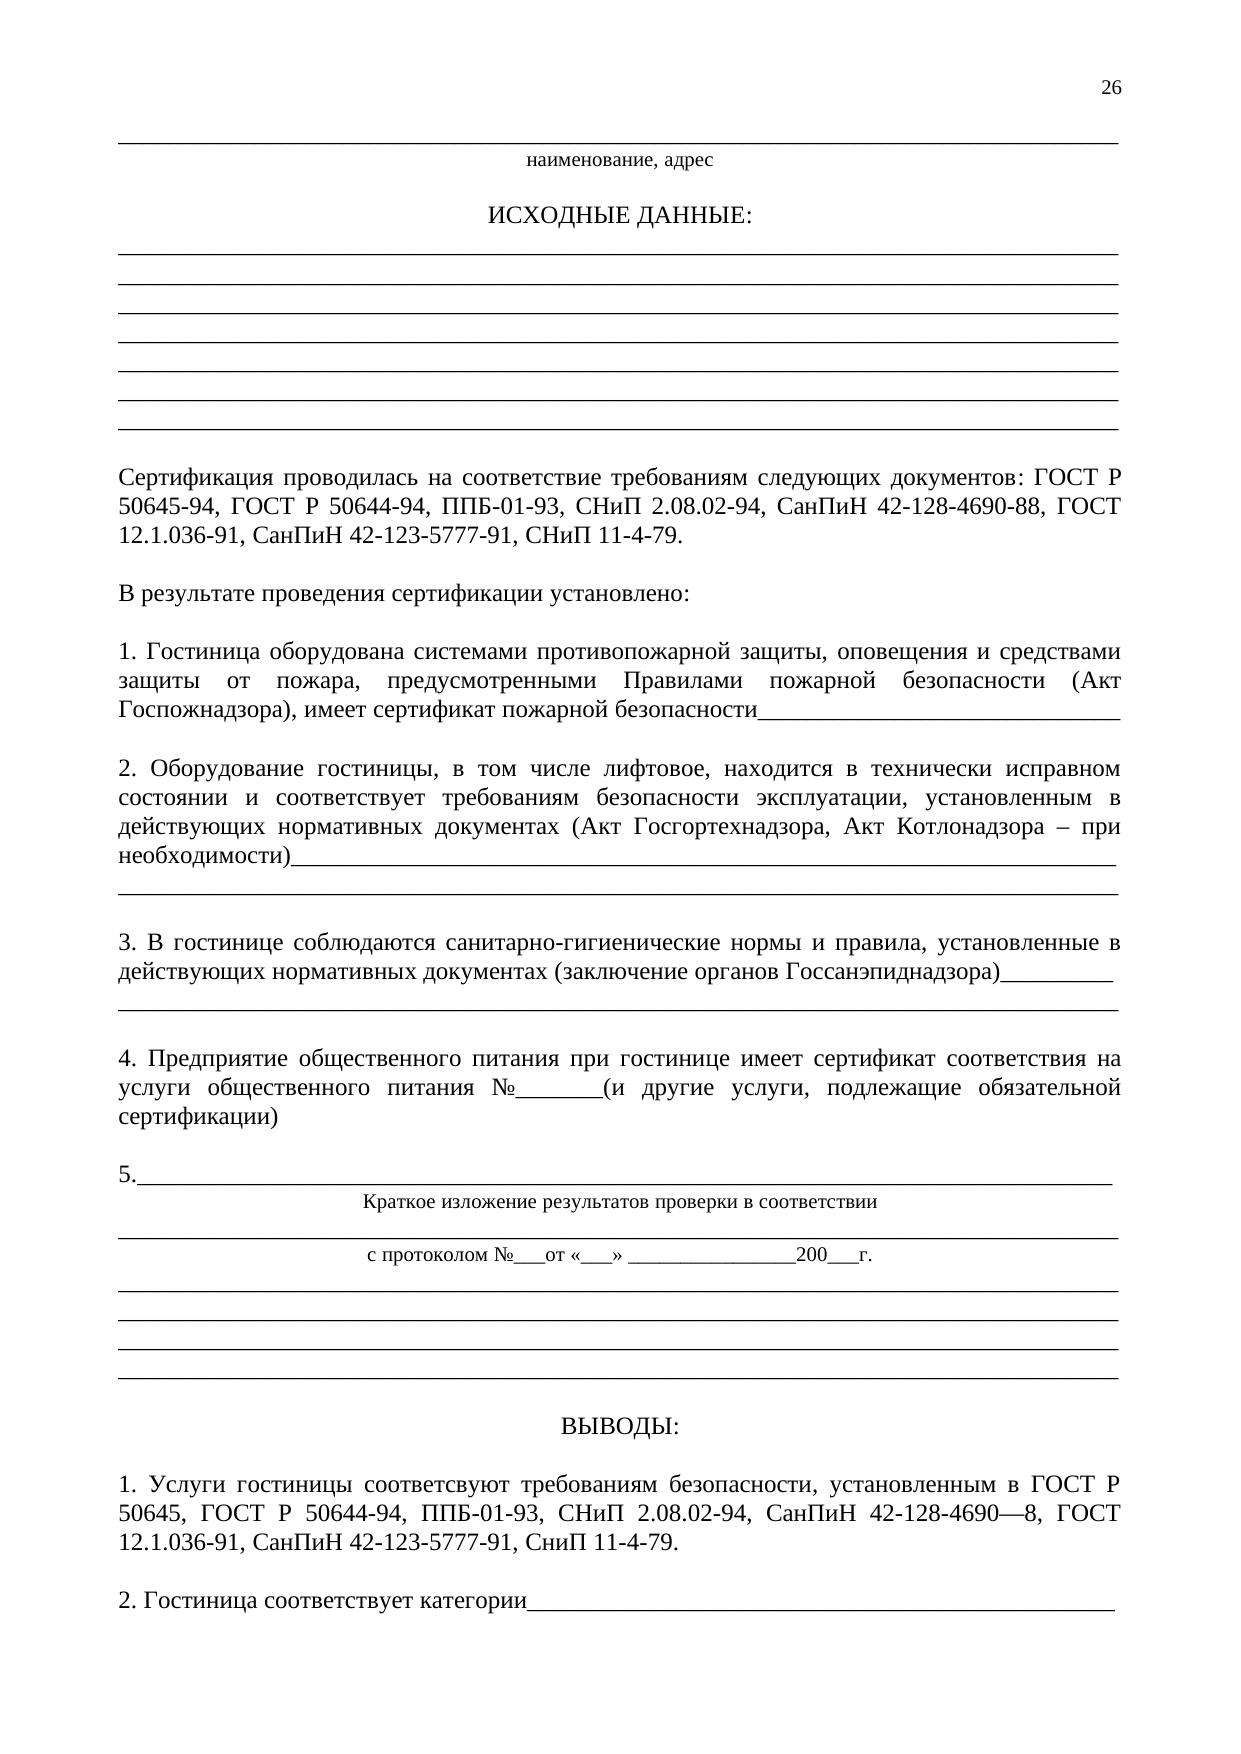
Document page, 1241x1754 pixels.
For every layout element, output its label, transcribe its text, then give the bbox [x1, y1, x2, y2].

text 1. Услуги гостиницы соответсвуют требованиям безопасности, установленным в ГОСТ Р 50645, ГОСТ Р 50644-94, ППБ-01-93, СНиП 2.08.02-94, СанПиН 42-128-4690—8, ГОСТ 12.1.036-91, СанПиН 42-123-5777-91, СниП 11-4-79. [118, 1469, 1122, 1556]
text ________________________________________________________________________________ [118, 1212, 1122, 1242]
text 4. Предприятие общественного питания при гостинице имеет сертификат соответствия на услуги общественного питания №_______(и другие услуги, подлежащие обязательной сертификации) [118, 1043, 1122, 1130]
text ИСХОДНЫЕ ДАННЫЕ: [118, 200, 1122, 229]
text 1. Гостиница оборудована системами противопожарной защиты, оповещения и средствами защиты от пожара, предусмотренными Правилами пожарной безопасности (Акт Госпожнадзора), имеет сертификат пожарной безопасности_____________________________ [118, 636, 1122, 723]
text 2. Оборудование гостиницы, в том числе лифтовое, находится в технически исправном состоянии и соответствует требованиям безопасности эксплуатации, установленным в действующих нормативных документах (Акт Госгортехнадзора, Акт Котлонадзора – при необходимости)__________________________________________________________________________________________________________________________________________________ [118, 752, 1122, 898]
text ________________________________________________________________________________ [118, 118, 1122, 147]
text 2. Гостиница соответствует категории_______________________________________________ [118, 1585, 1122, 1614]
text 3. В гостинице соблюдаются санитарно-гигиенические нормы и правила, установленные в действующих нормативных документах (заключение органов Госсанэпиднадзора)_________ [118, 927, 1122, 985]
text ________________________________________________________________________________ [118, 985, 1122, 1014]
text Краткое изложение результатов проверки в соответствии [118, 1188, 1122, 1212]
text ________________________________________________________________________________________________________________________________________________________________________________________________________________________________________________________________________________________________________________________________________________________________________________________________________________________________________________________________________________________________________________________________________________________________________________ [118, 229, 1122, 433]
text 5.______________________________________________________________________________ [118, 1159, 1122, 1188]
text ВЫВОДЫ: [118, 1411, 1122, 1440]
text В результате проведения сертификации установлено: [118, 578, 1122, 607]
text наименование, адрес [118, 147, 1122, 171]
text с протоколом №___от «___» ________________200___г. [118, 1242, 1122, 1266]
text Сертификация проводилась на соответствие требованиям следующих документов: ГОСТ Р 50645-94, ГОСТ Р 50644-94, ППБ-01-93, СНиП 2.08.02-94, СанПиН 42-128-4690-88, ГОСТ 12.1.036-91, СанПиН 42-123-5777-91, СНиП 11-4-79. [118, 462, 1122, 549]
text ________________________________________________________________________________________________________________________________________________________________________________________________________________________________________________________________________________________________________________________________ [118, 1266, 1122, 1382]
